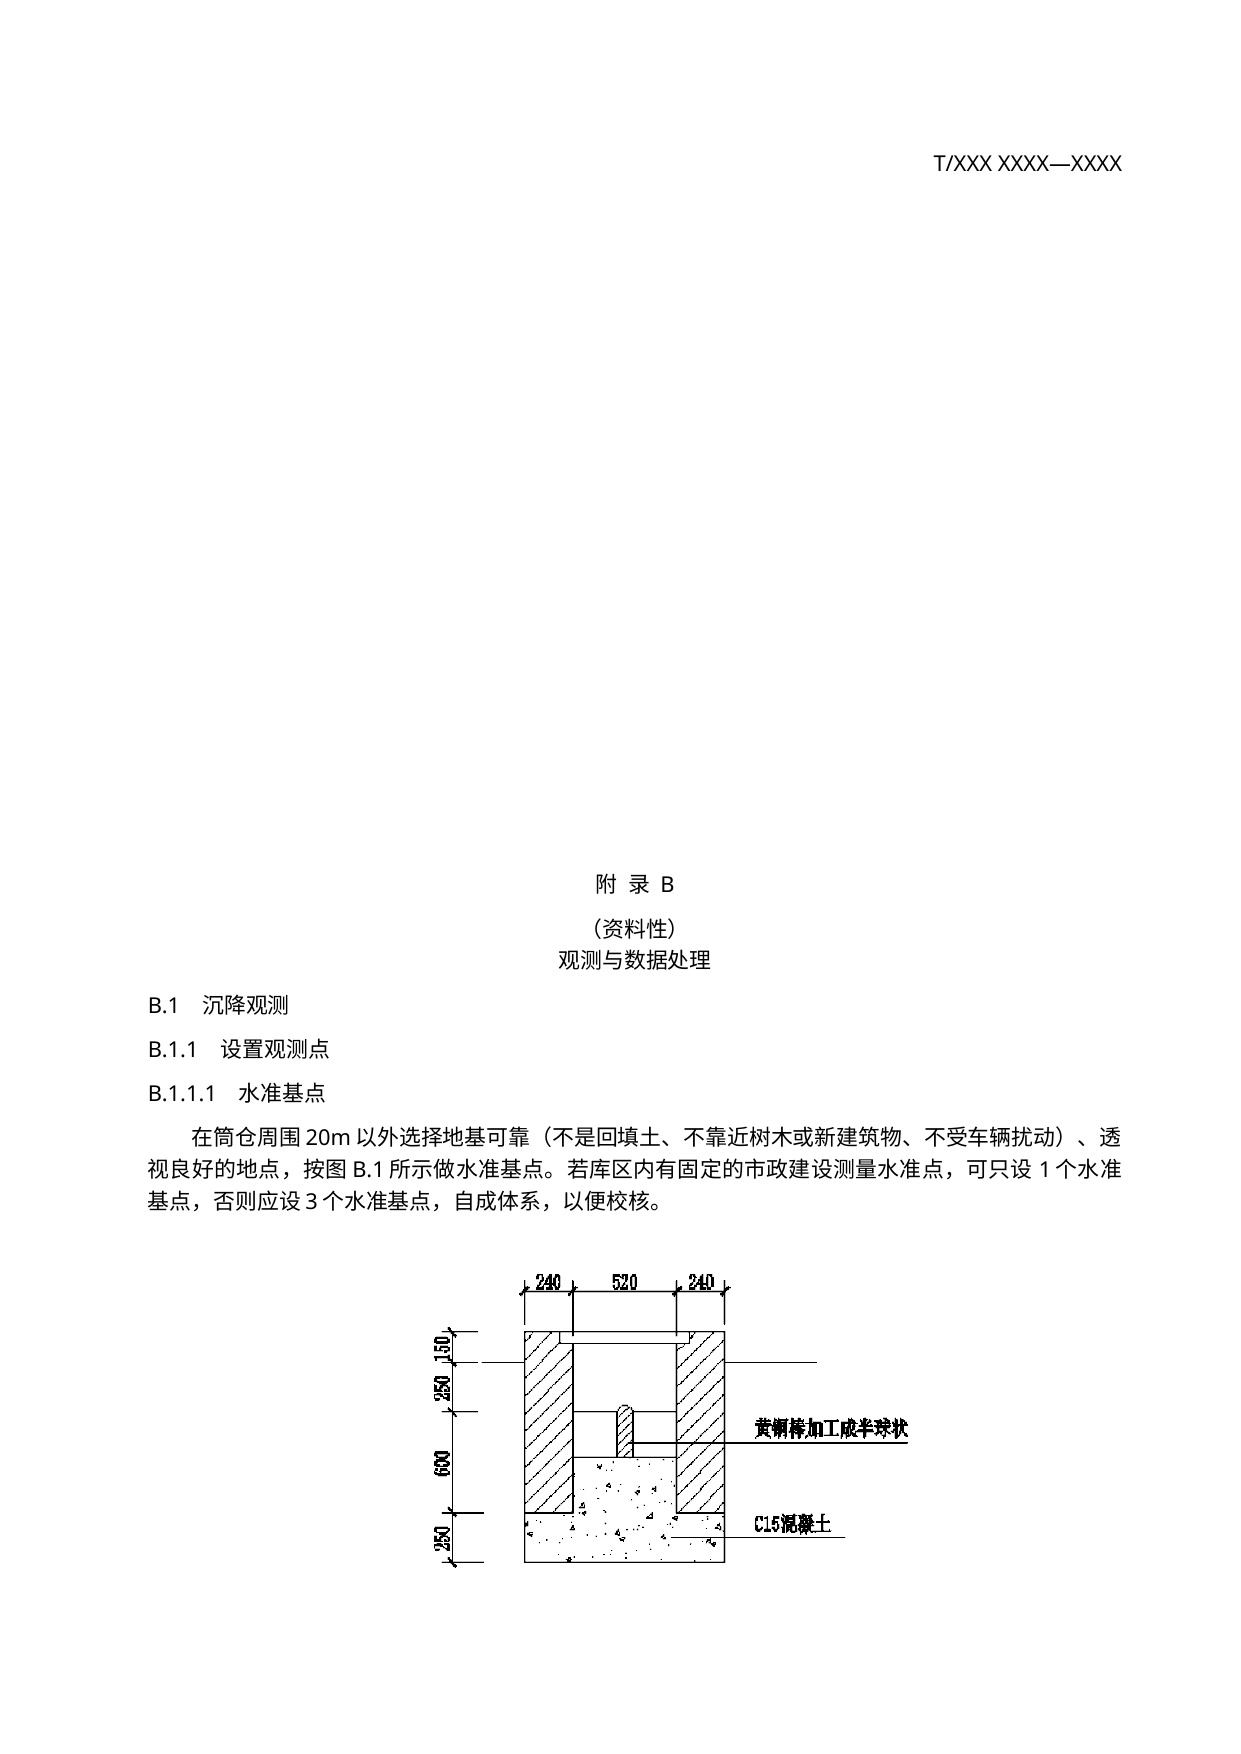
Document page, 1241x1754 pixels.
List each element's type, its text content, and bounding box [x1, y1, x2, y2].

text 水准基点 [148, 1076, 1122, 1108]
picture [336, 1235, 921, 1581]
list （资料性） [148, 912, 1122, 943]
text 设置观测点 [148, 1032, 1122, 1064]
list 观测与数据处理 [148, 943, 1122, 975]
text 沉降观测 [148, 988, 1122, 1019]
text 在筒仓周围20m以外选择地基可靠（不是回填土、不靠近树木或新建筑物、不受车辆扰动）、透视良好的地点，按图B.1所示做水准基点。若库区内有固定的市政建设测量水准点，可只设1个水准基点，否则应设3个水准基点，自成体系，以便校核。 [148, 1120, 1122, 1216]
